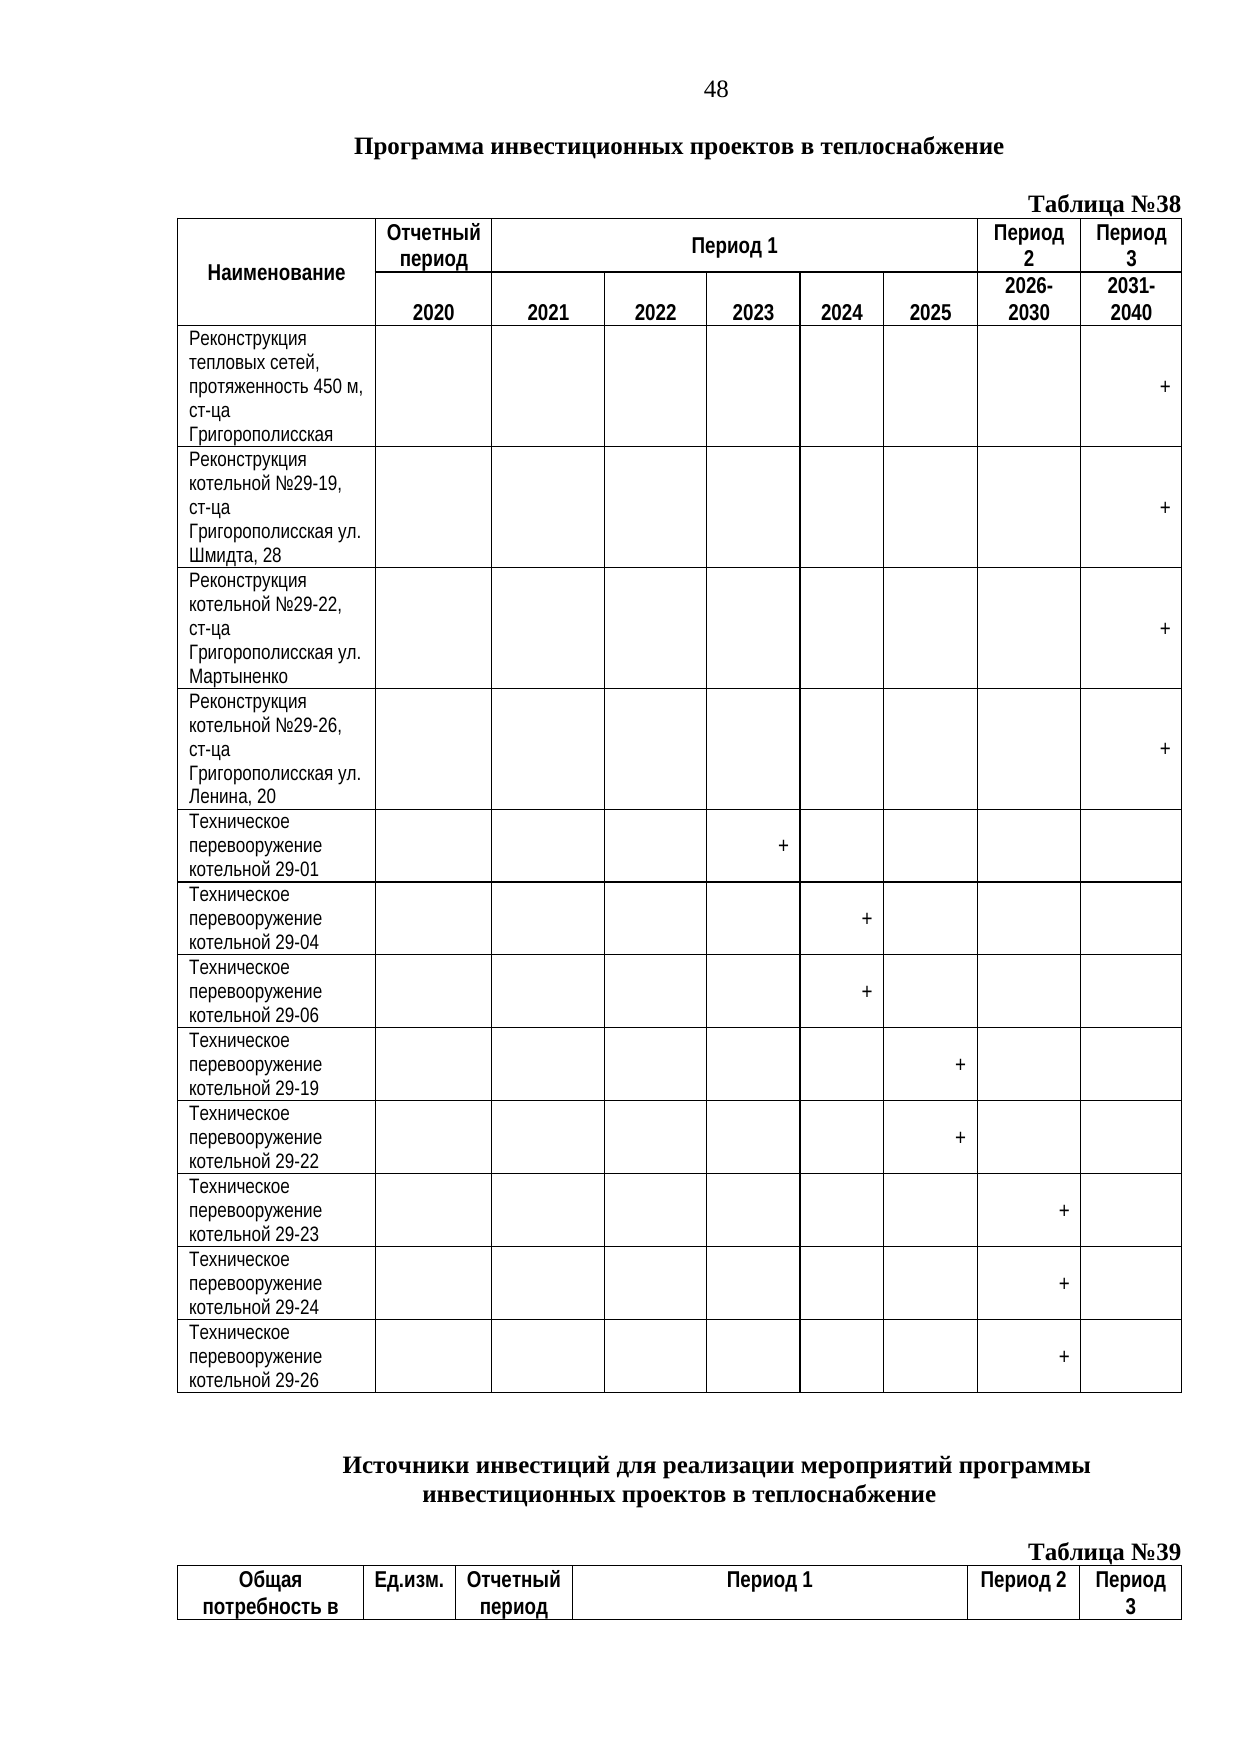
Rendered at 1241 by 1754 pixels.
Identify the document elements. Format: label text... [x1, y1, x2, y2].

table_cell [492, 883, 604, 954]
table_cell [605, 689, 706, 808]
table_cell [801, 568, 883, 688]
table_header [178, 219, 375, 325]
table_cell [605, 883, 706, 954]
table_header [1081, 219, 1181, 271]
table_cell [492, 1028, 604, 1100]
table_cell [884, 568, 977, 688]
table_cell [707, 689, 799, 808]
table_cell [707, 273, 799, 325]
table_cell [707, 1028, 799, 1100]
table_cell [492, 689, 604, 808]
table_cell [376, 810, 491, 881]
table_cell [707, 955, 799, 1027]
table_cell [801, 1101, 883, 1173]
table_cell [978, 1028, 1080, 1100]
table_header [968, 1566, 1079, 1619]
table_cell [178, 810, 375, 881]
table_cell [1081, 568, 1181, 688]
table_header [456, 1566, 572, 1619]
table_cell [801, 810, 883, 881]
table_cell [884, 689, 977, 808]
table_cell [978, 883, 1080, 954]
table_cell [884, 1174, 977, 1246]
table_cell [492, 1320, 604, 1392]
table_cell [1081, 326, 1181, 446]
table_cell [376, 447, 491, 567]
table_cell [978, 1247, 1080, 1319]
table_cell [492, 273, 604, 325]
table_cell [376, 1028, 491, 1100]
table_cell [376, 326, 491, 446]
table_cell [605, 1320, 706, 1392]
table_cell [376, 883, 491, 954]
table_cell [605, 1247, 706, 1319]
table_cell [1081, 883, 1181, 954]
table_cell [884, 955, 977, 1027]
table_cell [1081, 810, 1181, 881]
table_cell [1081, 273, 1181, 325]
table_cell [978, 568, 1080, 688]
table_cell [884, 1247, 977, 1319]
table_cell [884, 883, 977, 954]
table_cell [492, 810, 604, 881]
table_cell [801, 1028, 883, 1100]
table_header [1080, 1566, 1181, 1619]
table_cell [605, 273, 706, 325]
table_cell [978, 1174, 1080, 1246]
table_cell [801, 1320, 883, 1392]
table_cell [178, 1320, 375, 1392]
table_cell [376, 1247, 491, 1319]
text Таблица №38 [177, 189, 1181, 218]
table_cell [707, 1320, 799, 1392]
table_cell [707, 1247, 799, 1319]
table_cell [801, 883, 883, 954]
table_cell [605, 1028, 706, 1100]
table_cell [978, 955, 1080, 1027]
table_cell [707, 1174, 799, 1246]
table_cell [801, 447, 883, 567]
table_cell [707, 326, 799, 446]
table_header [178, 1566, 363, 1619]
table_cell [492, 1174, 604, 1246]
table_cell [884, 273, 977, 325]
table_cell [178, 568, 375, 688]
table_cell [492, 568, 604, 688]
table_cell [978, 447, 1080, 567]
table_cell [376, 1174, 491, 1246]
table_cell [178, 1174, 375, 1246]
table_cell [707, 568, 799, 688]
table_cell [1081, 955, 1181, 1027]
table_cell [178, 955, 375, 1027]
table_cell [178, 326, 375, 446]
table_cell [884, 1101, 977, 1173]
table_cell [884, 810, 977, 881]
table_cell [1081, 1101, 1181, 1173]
text Таблица №39 [177, 1537, 1181, 1565]
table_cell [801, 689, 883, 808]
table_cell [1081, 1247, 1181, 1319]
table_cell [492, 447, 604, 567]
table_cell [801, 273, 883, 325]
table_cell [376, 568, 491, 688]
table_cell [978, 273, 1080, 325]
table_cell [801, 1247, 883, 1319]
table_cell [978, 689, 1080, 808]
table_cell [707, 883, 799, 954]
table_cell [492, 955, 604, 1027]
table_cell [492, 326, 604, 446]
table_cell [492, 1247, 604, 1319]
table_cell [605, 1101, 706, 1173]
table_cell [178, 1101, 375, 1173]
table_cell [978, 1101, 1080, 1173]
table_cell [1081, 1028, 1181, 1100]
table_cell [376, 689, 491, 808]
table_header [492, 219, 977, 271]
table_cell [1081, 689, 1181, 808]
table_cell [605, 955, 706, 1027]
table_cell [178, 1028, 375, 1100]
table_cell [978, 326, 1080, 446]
text Программа инвестиционных проектов в теплоснабжение [177, 131, 1181, 160]
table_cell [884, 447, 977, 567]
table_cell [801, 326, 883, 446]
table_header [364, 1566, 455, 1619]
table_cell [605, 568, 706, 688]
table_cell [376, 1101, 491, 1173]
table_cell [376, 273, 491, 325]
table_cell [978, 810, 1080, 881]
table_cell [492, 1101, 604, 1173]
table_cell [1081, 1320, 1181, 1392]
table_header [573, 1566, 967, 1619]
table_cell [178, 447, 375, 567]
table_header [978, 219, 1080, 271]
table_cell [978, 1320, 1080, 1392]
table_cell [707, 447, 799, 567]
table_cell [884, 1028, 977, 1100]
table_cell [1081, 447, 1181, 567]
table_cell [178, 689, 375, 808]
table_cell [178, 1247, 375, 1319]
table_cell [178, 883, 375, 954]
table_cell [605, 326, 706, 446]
text Источники инвестиций для реализации мероприятий программы инвестиционных проектов в теплоснабжение [177, 1450, 1181, 1508]
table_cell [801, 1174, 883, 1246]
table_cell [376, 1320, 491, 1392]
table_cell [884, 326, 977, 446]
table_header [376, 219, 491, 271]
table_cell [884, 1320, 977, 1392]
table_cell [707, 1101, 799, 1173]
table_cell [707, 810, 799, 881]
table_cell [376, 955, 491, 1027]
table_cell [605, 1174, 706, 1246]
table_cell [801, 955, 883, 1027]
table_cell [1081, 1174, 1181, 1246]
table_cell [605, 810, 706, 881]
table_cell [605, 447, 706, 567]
